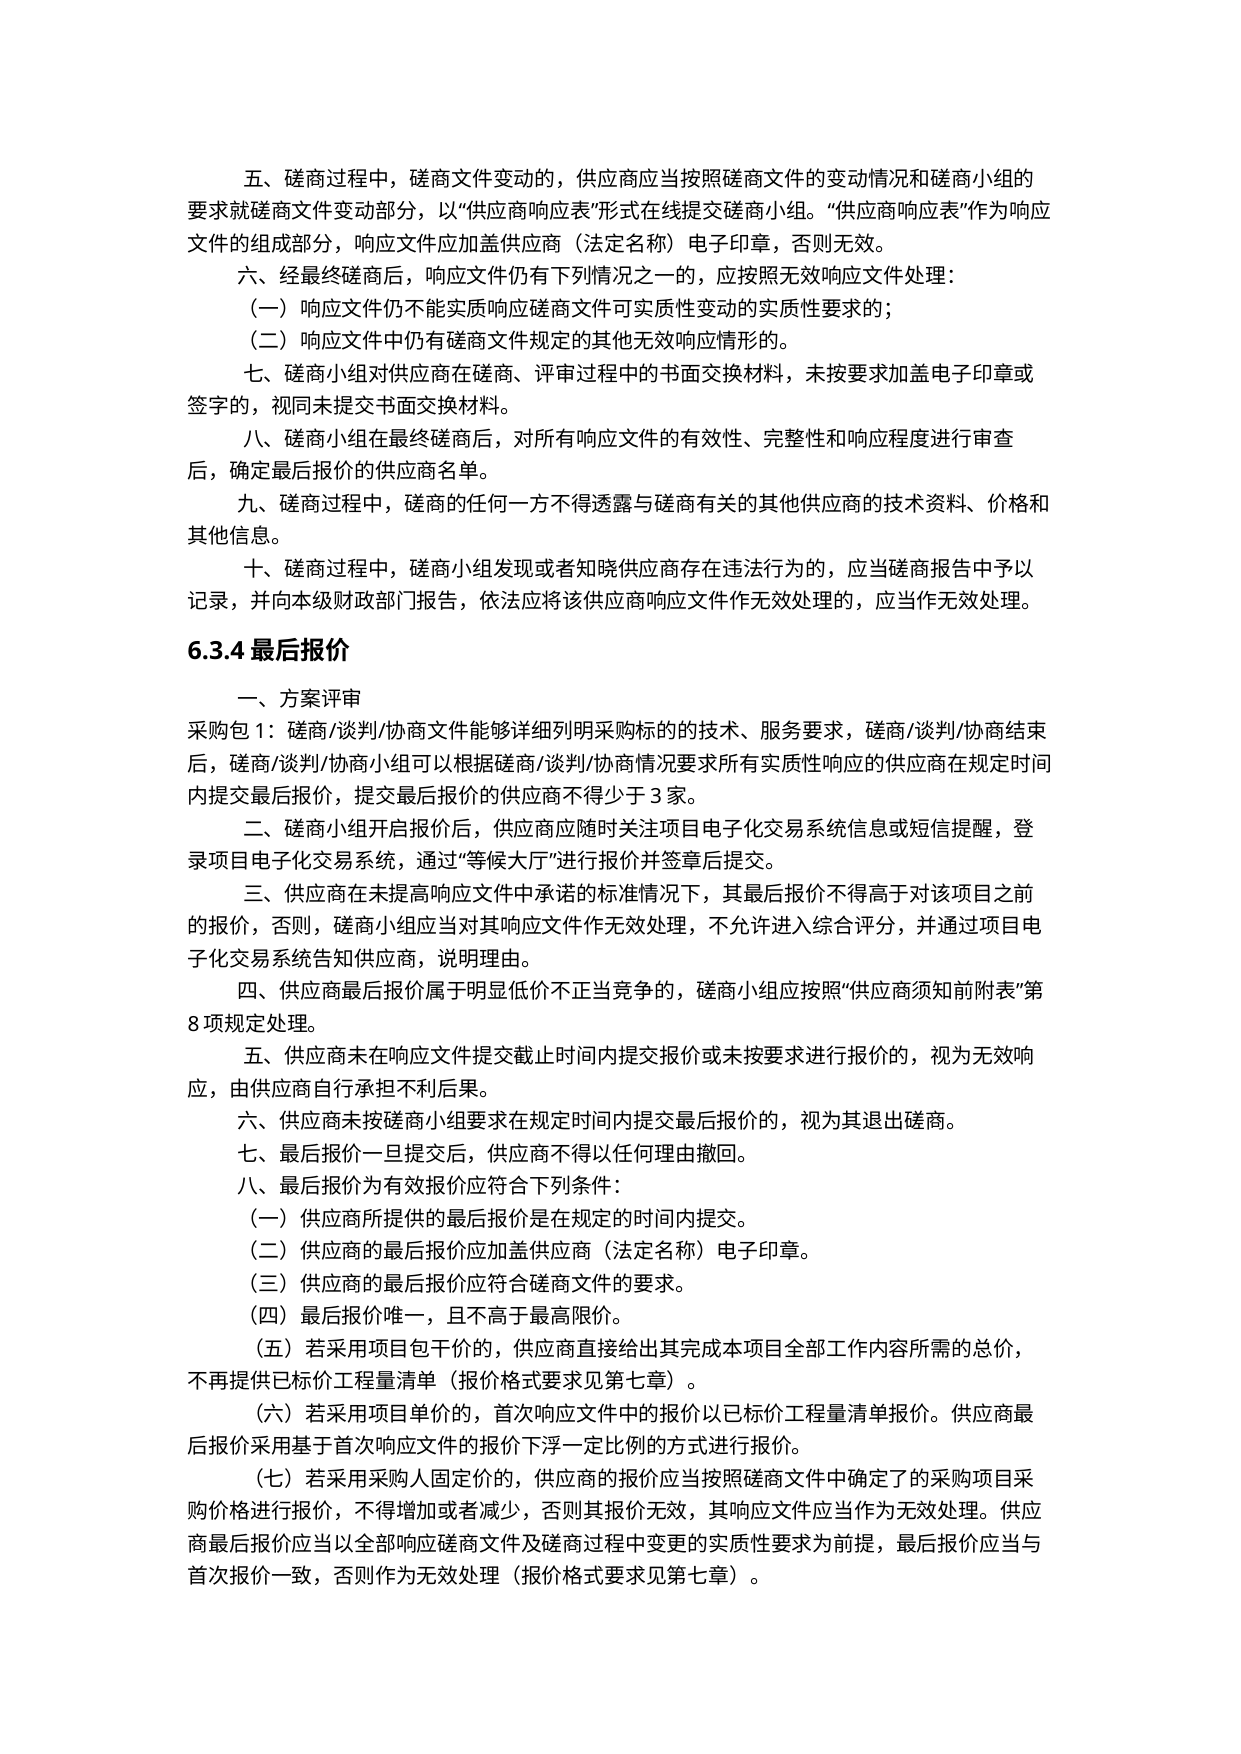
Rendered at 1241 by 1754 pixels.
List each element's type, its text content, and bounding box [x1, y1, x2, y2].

text （五）若采用项目包干价的，供应商直接给出其完成本项目全部工作内容所需的总价，不再提供已标价工程量清单（报价格式要求见第七章）。 [187, 1332, 1053, 1397]
text 八、最后报价为有效报价应符合下列条件： [187, 1169, 1053, 1202]
text （一）响应文件仍不能实质响应磋商文件可实质性变动的实质性要求的； [187, 292, 1053, 324]
text 四、供应商最后报价属于明显低价不正当竞争的，磋商小组应按照“供应商须知前附表”第8项规定处理。 [187, 974, 1053, 1039]
text （七）若采用采购人固定价的，供应商的报价应当按照磋商文件中确定了的采购项目采购价格进行报价，不得增加或者减少，否则其报价无效，其响应文件应当作为无效处理。供应商最后报价应当以全部响应磋商文件及磋商过程中变更的实质性要求为前提，最后报价应当与首次报价一致，否则作为无效处理（报价格式要求见第七章）。 [187, 1462, 1053, 1592]
text 6.3.4最后报价 [187, 617, 1053, 682]
text 一、方案评审 [187, 682, 1053, 714]
text （一）供应商所提供的最后报价是在规定的时间内提交。 [187, 1202, 1053, 1234]
text 二、磋商小组开启报价后，供应商应随时关注项目电子化交易系统信息或短信提醒，登录项目电子化交易系统，通过“等候大厅”进行报价并签章后提交。 [187, 812, 1053, 877]
text 采购包1：磋商/谈判/协商文件能够详细列明采购标的的技术、服务要求，磋商/谈判/协商结束后，磋商/谈判/协商小组可以根据磋商/谈判/协商情况要求所有实质性响应的供应商在规定时间内提交最后报价，提交最后报价的供应商不得少于3家。 [187, 714, 1053, 812]
text （六）若采用项目单价的，首次响应文件中的报价以已标价工程量清单报价。供应商最后报价采用基于首次响应文件的报价下浮一定比例的方式进行报价。 [187, 1397, 1053, 1462]
text 七、最后报价一旦提交后，供应商不得以任何理由撤回。 [187, 1137, 1053, 1169]
text 三、供应商在未提高响应文件中承诺的标准情况下，其最后报价不得高于对该项目之前的报价，否则，磋商小组应当对其响应文件作无效处理，不允许进入综合评分，并通过项目电子化交易系统告知供应商，说明理由。 [187, 877, 1053, 974]
text 五、磋商过程中，磋商文件变动的，供应商应当按照磋商文件的变动情况和磋商小组的要求就磋商文件变动部分，以“供应商响应表”形式在线提交磋商小组。“供应商响应表”作为响应文件的组成部分，响应文件应加盖供应商（法定名称）电子印章，否则无效。 [187, 162, 1053, 259]
text 五、供应商未在响应文件提交截止时间内提交报价或未按要求进行报价的，视为无效响应，由供应商自行承担不利后果。 [187, 1039, 1053, 1104]
text （四）最后报价唯一，且不高于最高限价。 [187, 1299, 1053, 1332]
text 八、磋商小组在最终磋商后，对所有响应文件的有效性、完整性和响应程度进行审查后，确定最后报价的供应商名单。 [187, 422, 1053, 487]
text 六、经最终磋商后，响应文件仍有下列情况之一的，应按照无效响应文件处理： [187, 259, 1053, 292]
text （二）供应商的最后报价应加盖供应商（法定名称）电子印章。 [187, 1234, 1053, 1267]
text 九、磋商过程中，磋商的任何一方不得透露与磋商有关的其他供应商的技术资料、价格和其他信息。 [187, 487, 1053, 552]
text 十、磋商过程中，磋商小组发现或者知晓供应商存在违法行为的，应当磋商报告中予以记录，并向本级财政部门报告，依法应将该供应商响应文件作无效处理的，应当作无效处理。 [187, 552, 1053, 617]
text （三）供应商的最后报价应符合磋商文件的要求。 [187, 1267, 1053, 1299]
text 六、供应商未按磋商小组要求在规定时间内提交最后报价的，视为其退出磋商。 [187, 1104, 1053, 1137]
text 七、磋商小组对供应商在磋商、评审过程中的书面交换材料，未按要求加盖电子印章或签字的，视同未提交书面交换材料。 [187, 357, 1053, 422]
text （二）响应文件中仍有磋商文件规定的其他无效响应情形的。 [187, 324, 1053, 357]
